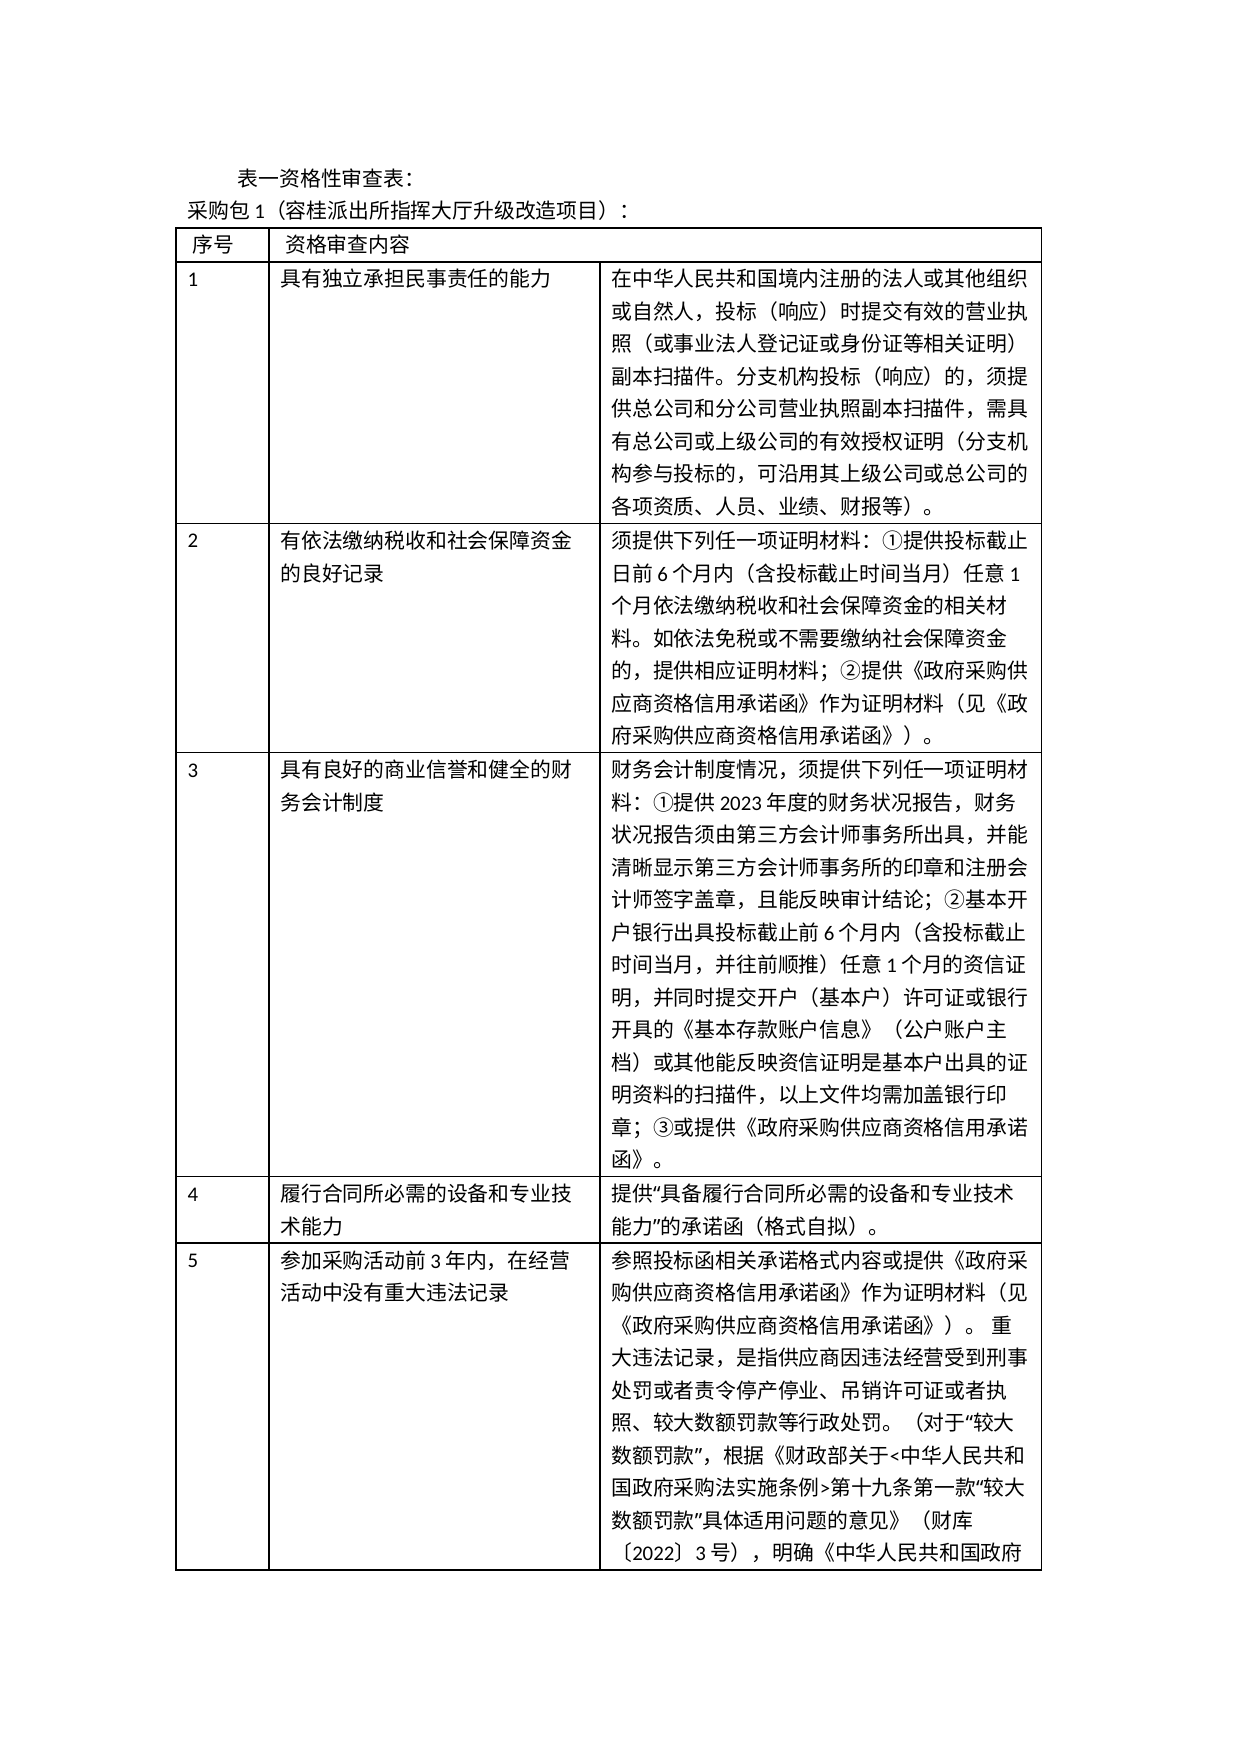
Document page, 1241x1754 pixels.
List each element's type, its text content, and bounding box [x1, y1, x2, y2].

table_cell 5 [177, 1244, 268, 1569]
table_cell 履行合同所必需的设备和专业技术能力 [270, 1177, 599, 1242]
table_cell 在中华人民共和国境内注册的法人或其他组织或自然人，投标（响应）时提交有效的营业执照（或事业法人登记证或身份证等相关证明）副本扫描件。分支机构投标（响应）的，须提供总公司和分公司营业执照副本扫描件，需具有总公司或上级公司的有效授权证明（分支机构参与投标的，可沿用其上级公司或总公司的各项资质、人员、业绩、财报等）。 [601, 263, 1041, 523]
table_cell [601, 1244, 1041, 1569]
table_header 序号 [177, 229, 268, 261]
table_cell 提供“具备履行合同所必需的设备和专业技术能力”的承诺函（格式自拟）。 [601, 1177, 1041, 1242]
text 表一资格性审查表： [187, 162, 1053, 194]
table_cell 4 [177, 1177, 268, 1242]
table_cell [270, 1244, 599, 1569]
table_cell 3 [177, 753, 268, 1176]
table_header 资格审查内容 [270, 229, 1041, 261]
table_cell 具有独立承担民事责任的能力 [270, 263, 599, 523]
table_cell 财务会计制度情况，须提供下列任一项证明材料：①提供2023年度的财务状况报告，财务状况报告须由第三方会计师事务所出具，并能清晰显示第三方会计师事务所的印章和注册会计师签字盖章，且能反映审计结论；②基本开户银行出具投标截止前6个月内（含投标截止时间当月，并往前顺推）任意1个月的资信证明，并同时提交开户（基本户）许可证或银行开具的《基本存款账户信息》（公户账户主档）或其他能反映资信证明是基本户出具的证明资料的扫描件，以上文件均需加盖银行印章；③或提供《政府采购供应商资格信用承诺函》。 [601, 753, 1041, 1176]
table_cell 有依法缴纳税收和社会保障资金的良好记录 [270, 524, 599, 752]
table_cell 1 [177, 263, 268, 523]
table_cell 须提供下列任一项证明材料：①提供投标截止日前6个月内（含投标截止时间当月）任意1个月依法缴纳税收和社会保障资金的相关材料。如依法免税或不需要缴纳社会保障资金的，提供相应证明材料；②提供《政府采购供应商资格信用承诺函》作为证明材料（见《政府采购供应商资格信用承诺函》）。 [601, 524, 1041, 752]
table_cell 具有良好的商业信誉和健全的财务会计制度 [270, 753, 599, 1176]
table_cell 2 [177, 524, 268, 752]
text 采购包1（容桂派出所指挥大厅升级改造项目）： [187, 194, 1053, 227]
